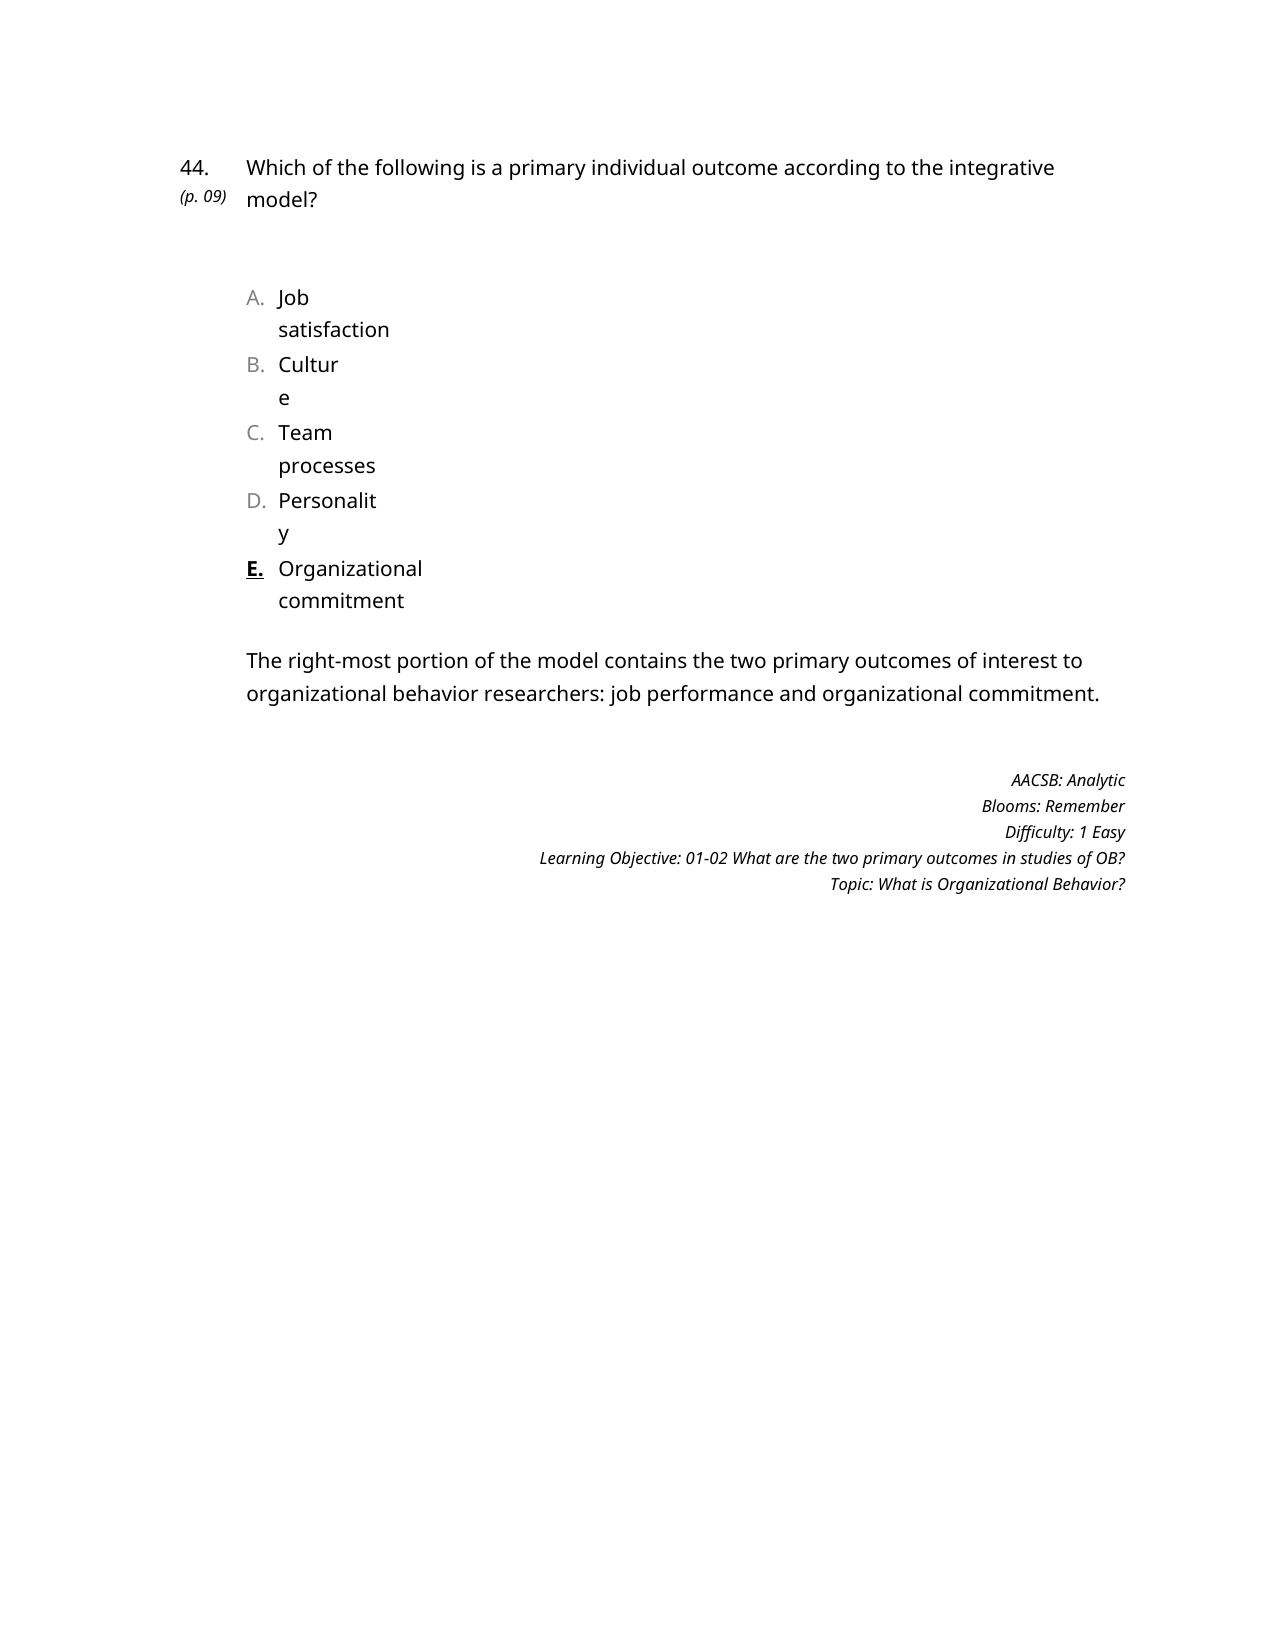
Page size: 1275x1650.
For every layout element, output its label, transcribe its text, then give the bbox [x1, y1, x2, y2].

table_header Which of the following is a primary individual outcome according to the integrative model? The right-most portion of the model contains the two primary outcomes of interest to organizational behavior researchers: job performance and organizational commitment. [246, 153, 1125, 739]
table_header AACSB: Analytic Blooms: Remember Difficulty: 1 Easy Learning Objective: 01-02 What are the two primary outcomes in studies of OB? Topic: What is Organizational Behavior? [180, 768, 1125, 931]
table_header 44. (p. 09) [180, 153, 246, 739]
